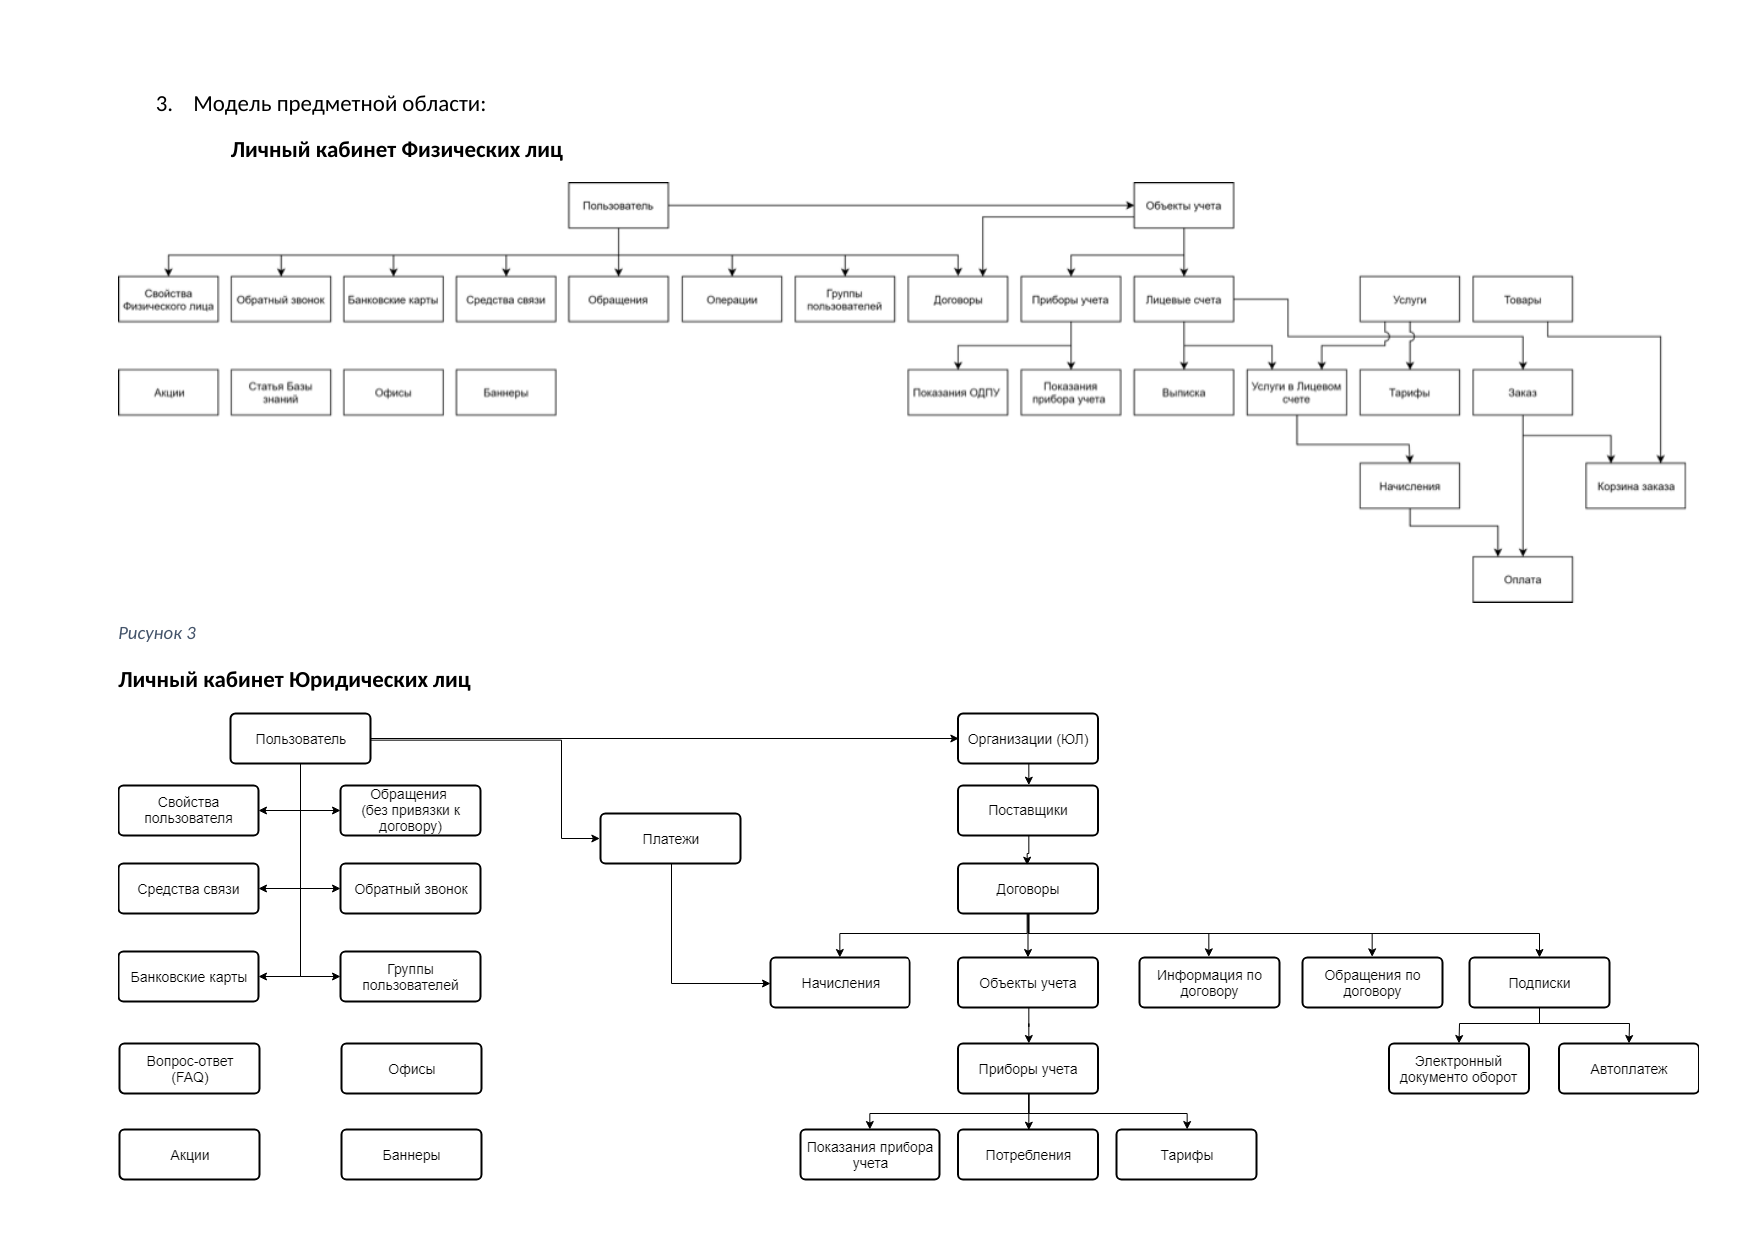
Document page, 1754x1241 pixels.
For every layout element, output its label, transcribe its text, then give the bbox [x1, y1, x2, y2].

text Рисунок 3 [118, 622, 1636, 644]
list Модель предметной области: [156, 89, 1636, 117]
picture [118, 712, 1699, 1181]
text Личный кабинет Физических лиц [193, 136, 1636, 163]
picture [118, 182, 1687, 603]
text Личный кабинет Юридических лиц [118, 665, 1636, 693]
